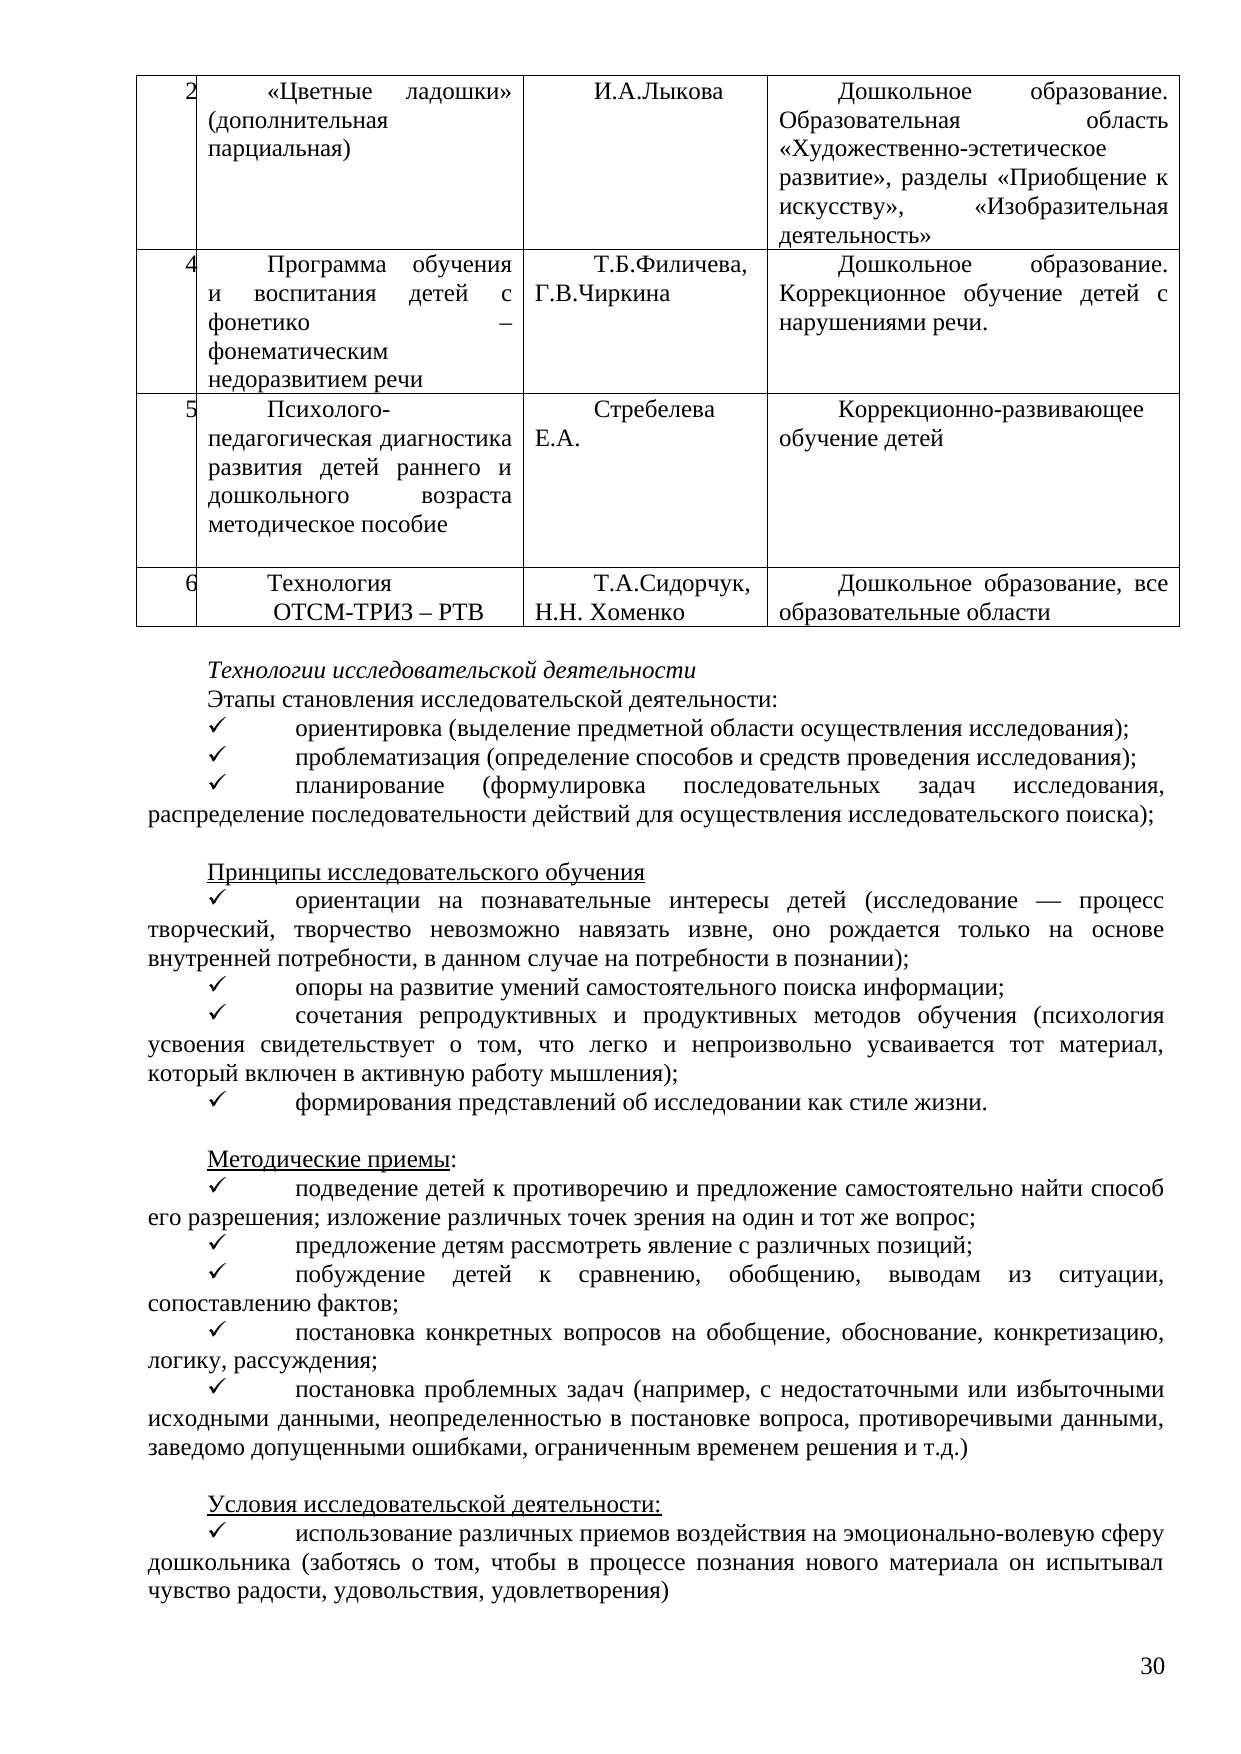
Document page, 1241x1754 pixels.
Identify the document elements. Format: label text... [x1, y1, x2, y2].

table_cell Дошкольное образование. Образовательная область «Художественно-эстетическое развитие», разделы «Приобщение к искусству», «Изобразительная деятельность» [768, 76, 1179, 248]
list предложение детям рассмотреть явление с различных позиций; [148, 1230, 1165, 1259]
table_cell Т.А.Сидорчук, Н.Н. Хоменко [524, 568, 767, 626]
table_cell Стребелева Е.А. [524, 394, 767, 567]
table_cell Коррекционно-развивающее обучение детей [768, 394, 1179, 567]
table_cell «Цветные ладошки» (дополнительная парциальная) [197, 76, 523, 248]
table_cell Дошкольное образование. Коррекционное обучение детей с нарушениями речи. [768, 250, 1179, 393]
table_cell Т.Б.Филичева, Г.В.Чиркина [524, 250, 767, 393]
list сочетания репродуктивных и продуктивных методов обучения (психология усвоения свидетельствует о том, что легко и непроизвольно усваивается тот материал, который включен в активную работу мышления); [148, 1000, 1165, 1087]
list побуждение детей к сравнению, обобщению, выводам из ситуации, сопоставлению фактов; [148, 1259, 1165, 1317]
table_cell 2 [137, 76, 196, 248]
text Этапы становления исследовательской деятельности: [148, 684, 1165, 713]
list подведение детей к противоречию и предложение самостоятельно найти способ его разрешения; изложение различных точек зрения на один и тот же вопрос; [148, 1173, 1165, 1230]
list ориентации на познавательные интересы детей (исследование — процесс творческий, творчество невозможно навязать извне, оно рождается только на основе внутренней потребности, в данном случае на потребности в познании); [148, 885, 1165, 972]
list формирования представлений об исследовании как стиле жизни. [148, 1087, 1165, 1115]
table_cell 5 [137, 394, 196, 567]
table_cell Дошкольное образование, все образовательные области [768, 568, 1179, 626]
list постановка проблемных задач (например, с недостаточными или избыточными исходными данными, неопределенностью в постановке вопроса, противоречивыми данными, заведомо допущенными ошибками, ограниченным временем решения и т.д.) [148, 1374, 1165, 1460]
list планирование (формулировка последовательных задач исследования, распределение последовательности действий для осуществления исследовательского поиска); [148, 770, 1165, 828]
list постановка конкретных вопросов на обобщение, обоснование, конкретизацию, логику, рассуждения; [148, 1317, 1165, 1374]
text Условия исследовательской деятельности: [148, 1489, 1165, 1518]
table_cell Программа обучения и воспитания детей с фонетико – фонематическим недоразвитием речи [197, 250, 523, 393]
table_cell Технология ОТСМ-ТРИЗ – РТВ [197, 568, 523, 626]
table_cell И.А.Лыкова [524, 76, 767, 248]
list ориентировка (выделение предметной области осуществления исследования); [148, 713, 1165, 742]
table_cell 6 [137, 568, 196, 626]
text Принципы исследовательского обучения [148, 857, 1165, 885]
text Технологии исследовательской деятельности [148, 655, 1165, 684]
list опоры на развитие умений самостоятельного поиска информации; [148, 972, 1165, 1000]
table_cell Психолого-педагогическая диагностика развития детей раннего и дошкольного возраста методическое пособие [197, 394, 523, 567]
text Методические приемы: [148, 1144, 1165, 1173]
table_cell 4 [137, 250, 196, 393]
list проблематизация (определение способов и средств проведения исследования); [148, 742, 1165, 770]
list использование различных приемов воздействия на эмоционально-волевую сферу дошкольника (заботясь о том, чтобы в процессе познания нового материала он испытывал чувство радости, удовольствия, удовлетворения) [148, 1518, 1165, 1604]
